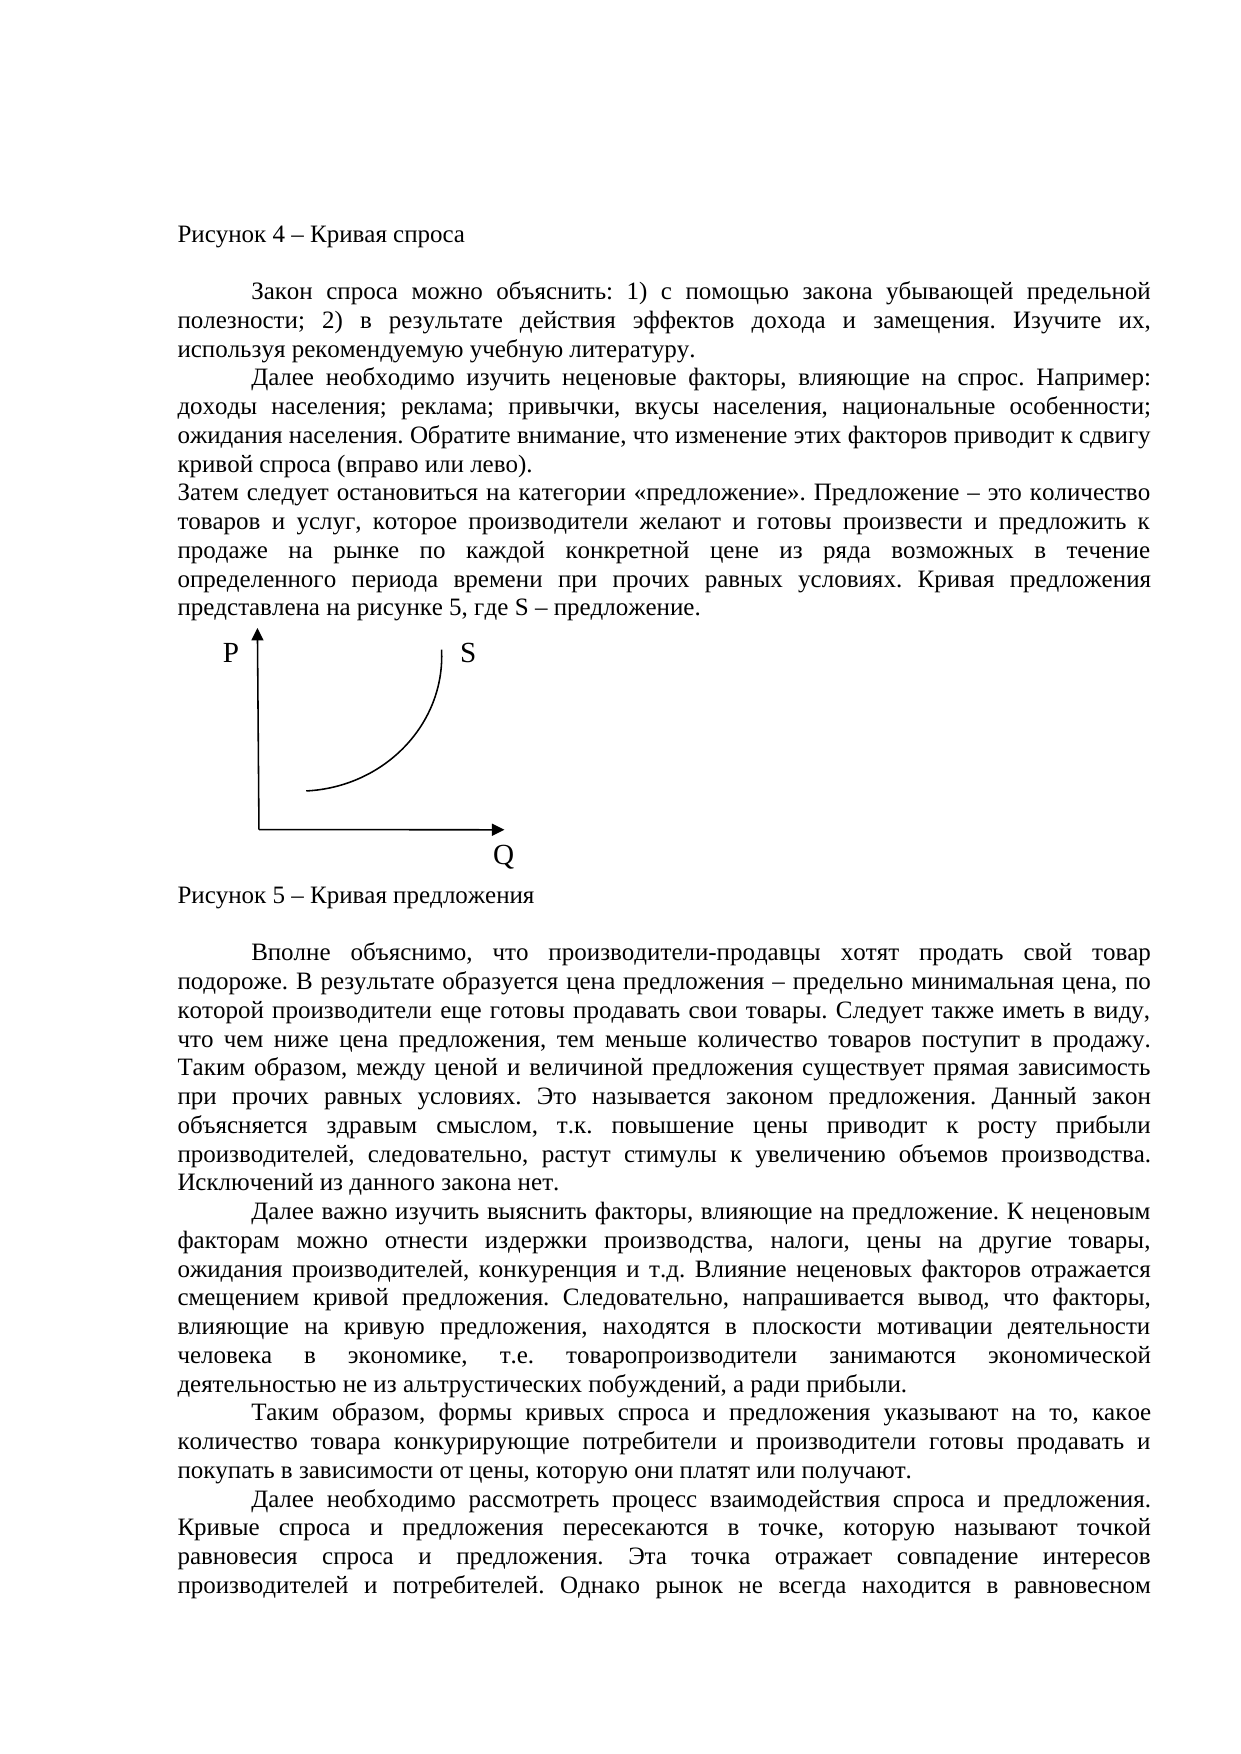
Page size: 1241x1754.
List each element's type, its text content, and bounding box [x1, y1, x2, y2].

text Закон спроса можно объяснить: 1) с помощью закона убывающей предельной полезности; 2) в результате действия эффектов дохода и замещения. Изучите их, используя рекомендуемую учебную литературу. [177, 276, 1152, 362]
text Таким образом, формы кривых спроса и предложения указывают на то, какое количество товара конкурирующие потребители и производители готовы продавать и покупать в зависимости от цены, которую они платят или получают. [177, 1397, 1152, 1484]
text Далее необходимо изучить неценовые факторы, влияющие на спрос. Например: доходы населения; реклама; привычки, вкусы населения, национальные особенности; ожидания населения. Обратите внимание, что изменение этих факторов приводит к сдвигу кривой спроса (вправо или лево). [177, 362, 1152, 477]
text Далее важно изучить выяснить факторы, влияющие на предложение. К неценовым факторам можно отнести издержки производства, налоги, цены на другие товары, ожидания производителей, конкуренция и т.д. Влияние неценовых факторов отражается смещением кривой предложения. Следовательно, напрашивается вывод, что факторы, влияющие на кривую предложения, находятся в плоскости мотивации деятельности человека в экономике, т.е. товаропроизводители занимаются экономической деятельностью не из альтрустических побуждений, а ради прибыли. [177, 1196, 1152, 1397]
text Вполне объяснимо, что производители-продавцы хотят продать свой товар подороже. В результате образуется цена предложения – предельно минимальная цена, по которой производители еще готовы продавать свои товары. Следует также иметь в виду, что чем ниже цена предложения, тем меньше количество товаров поступит в продажу. Таким образом, между ценой и величиной предложения существует прямая зависимость при прочих равных условиях. Это называется законом предложения. Данный закон объясняется здравым смыслом, т.к. повышение цены приводит к росту прибыли производителей, следовательно, растут стимулы к увеличению объемов производства. Исключений из данного закона нет. [177, 937, 1152, 1196]
text Затем следует остановиться на категории «предложение». Предложение – это количество товаров и услуг, которое производители желают и готовы произвести и предложить к продаже на рынке по каждой конкретной цене из ряда возможных в течение определенного периода времени при прочих равных условиях. Кривая предложения представлена на рисунке 5, где S – предложение. [177, 477, 1152, 621]
text Рисунок 4 – Кривая спроса [177, 219, 1152, 247]
text Рисунок 5 – Кривая предложения [177, 880, 1152, 909]
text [177, 1484, 1152, 1599]
